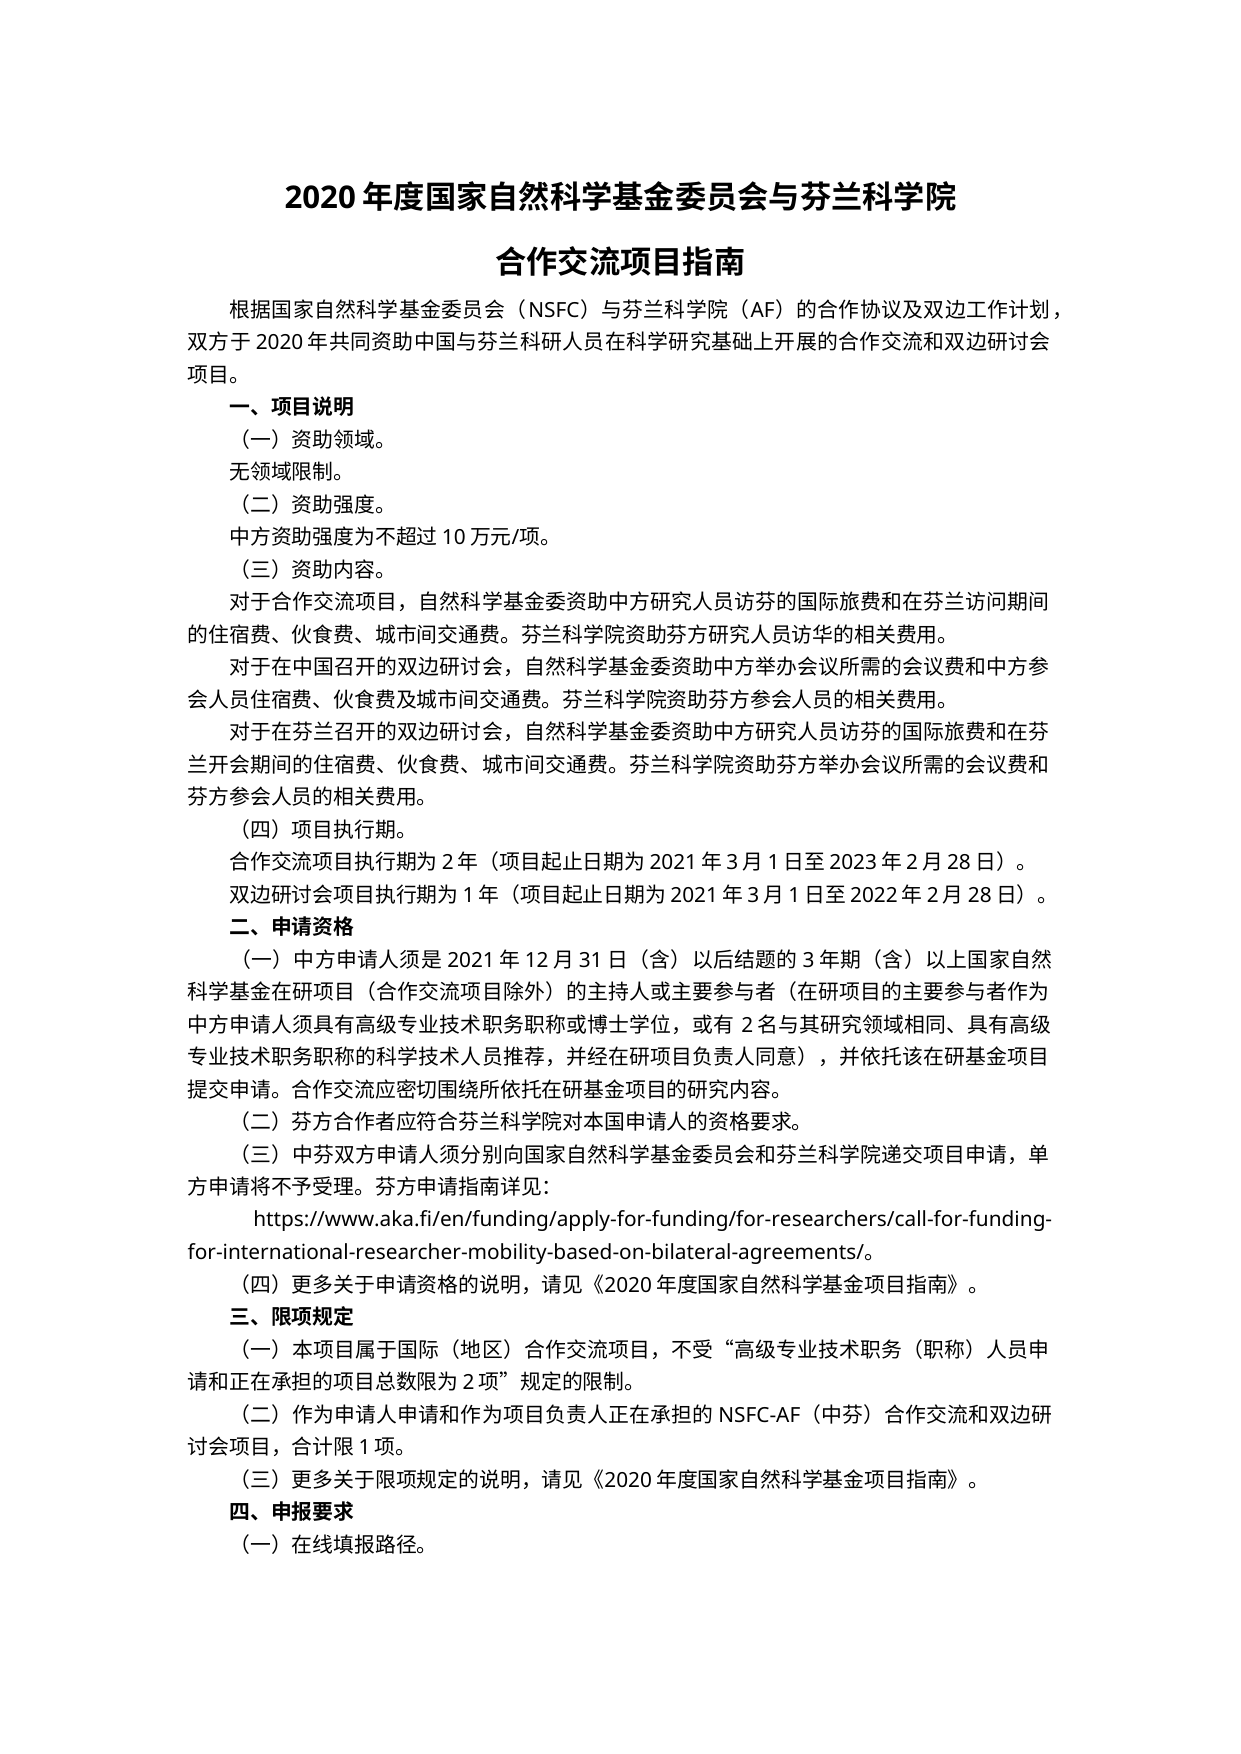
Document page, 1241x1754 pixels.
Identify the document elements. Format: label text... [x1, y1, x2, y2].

text 2020年度国家自然科学基金委员会与芬兰科学院 [187, 162, 1053, 227]
text （三）中芬双方申请人须分别向国家自然科学基金委员会和芬兰科学院递交项目申请，单方申请将不予受理。芬方申请指南详见： [187, 1137, 1053, 1202]
text 合作交流项目指南 [187, 227, 1053, 292]
text 中方资助强度为不超过10万元/项。 [187, 519, 1053, 552]
text （一）资助领域。 [187, 422, 1053, 454]
text （一）中方申请人须是2021年12月31日（含）以后结题的3年期（含）以上国家自然科学基金在研项目（合作交流项目除外）的主持人或主要参与者（在研项目的主要参与者作为中方申请人须具有高级专业技术职务职称或博士学位，或有2名与其研究领域相同、具有高级专业技术职务职称的科学技术人员推荐，并经在研项目负责人同意），并依托该在研基金项目提交申请。合作交流应密切围绕所依托在研基金项目的研究内容。 [187, 942, 1053, 1104]
text （三）更多关于限项规定的说明，请见《2020年度国家自然科学基金项目指南》。 [187, 1462, 1053, 1494]
text https://www.aka.fi/en/funding/apply-for-funding/for-researchers/call-for-funding-for-international-researcher-mobility-based-on-bilateral-agreements/。 [187, 1202, 1053, 1267]
text 对于合作交流项目，自然科学基金委资助中方研究人员访芬的国际旅费和在芬兰访问期间的住宿费、伙食费、城市间交通费。芬兰科学院资助芬方研究人员访华的相关费用。 [187, 584, 1053, 649]
text （四）项目执行期。 [187, 812, 1053, 844]
text （二）资助强度。 [187, 487, 1053, 519]
text 一、项目说明 [187, 389, 1053, 422]
text 对于在芬兰召开的双边研讨会，自然科学基金委资助中方研究人员访芬的国际旅费和在芬兰开会期间的住宿费、伙食费、城市间交通费。芬兰科学院资助芬方举办会议所需的会议费和芬方参会人员的相关费用。 [187, 714, 1053, 812]
text 对于在中国召开的双边研讨会，自然科学基金委资助中方举办会议所需的会议费和中方参会人员住宿费、伙食费及城市间交通费。芬兰科学院资助芬方参会人员的相关费用。 [187, 649, 1053, 714]
text （二）芬方合作者应符合芬兰科学院对本国申请人的资格要求。 [187, 1104, 1053, 1137]
text 双边研讨会项目执行期为1年（项目起止日期为2021年3月1日至2022年2月28日）。 [187, 877, 1053, 909]
text 无领域限制。 [187, 454, 1053, 487]
text （三）资助内容。 [187, 552, 1053, 584]
text （一）本项目属于国际（地区）合作交流项目，不受“高级专业技术职务（职称）人员申请和正在承担的项目总数限为2项”规定的限制。 [187, 1332, 1053, 1397]
text （一）在线填报路径。 [187, 1527, 1053, 1559]
text 根据国家自然科学基金委员会（NSFC）与芬兰科学院（AF）的合作协议及双边工作计划，双方于2020年共同资助中国与芬兰科研人员在科学研究基础上开展的合作交流和双边研讨会项目。 [187, 292, 1053, 389]
text 合作交流项目执行期为2年（项目起止日期为2021年3月1日至2023年2月28日）。 [187, 844, 1053, 877]
text 三、限项规定 [187, 1299, 1053, 1332]
text 二、申请资格 [187, 909, 1053, 942]
text （四）更多关于申请资格的说明，请见《2020年度国家自然科学基金项目指南》。 [187, 1267, 1053, 1299]
text （二）作为申请人申请和作为项目负责人正在承担的NSFC-AF（中芬）合作交流和双边研讨会项目，合计限1项。 [187, 1397, 1053, 1462]
text 四、申报要求 [187, 1494, 1053, 1527]
